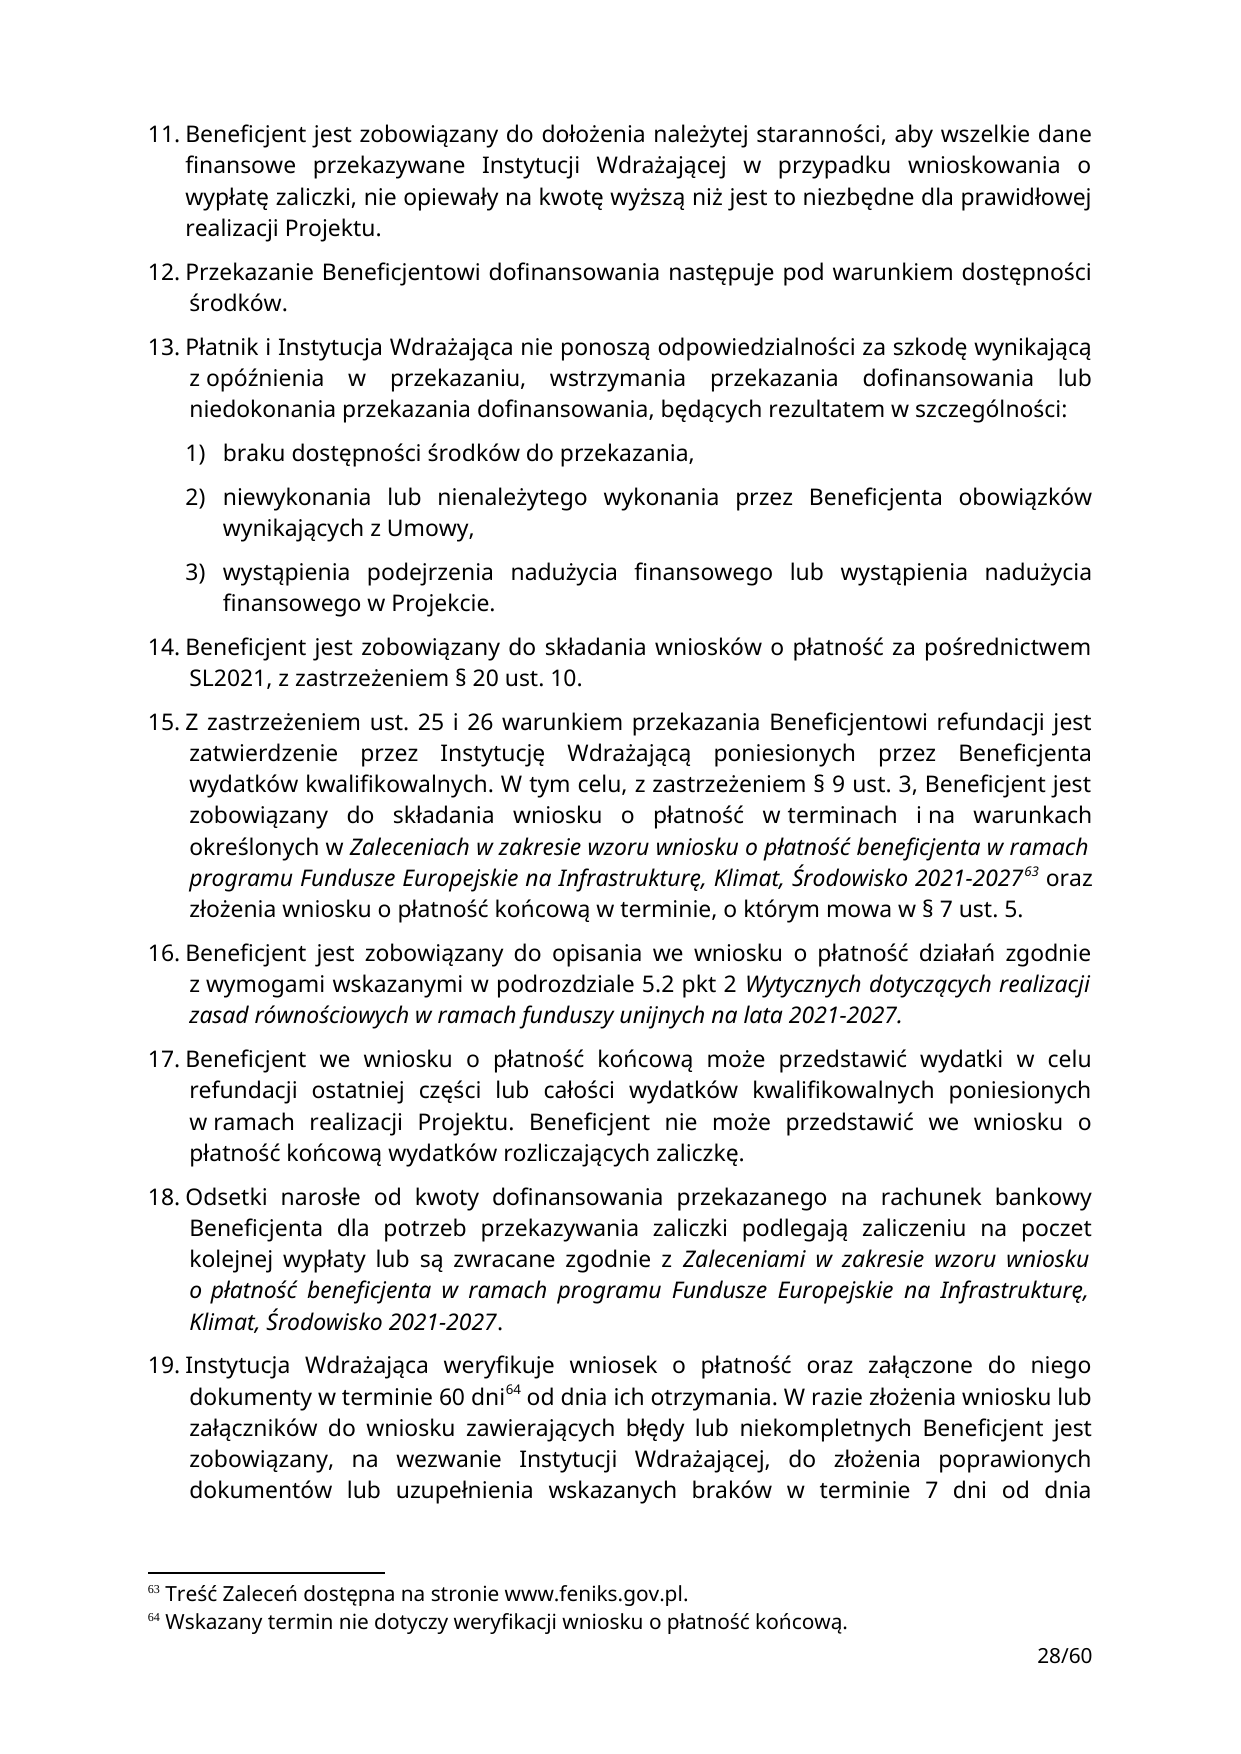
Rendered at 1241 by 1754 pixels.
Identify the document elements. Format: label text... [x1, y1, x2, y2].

list Odsetki narosłe od kwoty dofinansowania przekazanego na rachunek bankowy Beneficjenta dla potrzeb przekazywania zaliczki podlegają zaliczeniu na poczet kolejnej wypłaty lub są zwracane zgodnie z Zaleceniami w zakresie wzoru wniosku o płatność beneficjenta w ramach programu Fundusze Europejskie na Infrastrukturę, Klimat, Środowisko 2021-2027. [148, 1181, 1092, 1337]
list braku dostępności środków do przekazania, [185, 437, 1092, 468]
list Beneficjent jest zobowiązany do dołożenia należytej staranności, aby wszelkie dane finansowe przekazywane Instytucji Wdrażającej w przypadku wnioskowania o wypłatę zaliczki, nie opiewały na kwotę wyższą niż jest to niezbędne dla prawidłowej realizacji Projektu. [148, 118, 1092, 243]
list Beneficjent we wniosku o płatność końcową może przedstawić wydatki w celu refundacji ostatniej części lub całości wydatków kwalifikowalnych poniesionych w ramach realizacji Projektu. Beneficjent nie może przedstawić we wniosku o płatność końcową wydatków rozliczających zaliczkę. [148, 1043, 1092, 1168]
list Z zastrzeżeniem ust. 25 i 26 warunkiem przekazania Beneficjentowi refundacji jest zatwierdzenie przez Instytucję Wdrażającą poniesionych przez Beneficjenta wydatków kwalifikowalnych. W tym celu, z zastrzeżeniem § 9 ust. 3, Beneficjent jest zobowiązany do składania wniosku o płatność w terminach i na warunkach określonych w Zaleceniach w zakresie wzoru wniosku o płatność beneficjenta w ramach programu Fundusze Europejskie na Infrastrukturę, Klimat, Środowisko 2021-2027 oraz złożenia wniosku o płatność końcową w terminie, o którym mowa w § 7 ust. 5. [148, 706, 1092, 924]
list Beneficjent jest zobowiązany do opisania we wniosku o płatność działań zgodnie z wymogami wskazanymi w podrozdziale 5.2 pkt 2 Wytycznych dotyczących realizacji zasad równościowych w ramach funduszy unijnych na lata 2021-2027. [148, 937, 1092, 1031]
list niewykonania lub nienależytego wykonania przez Beneficjenta obowiązków wynikających z Umowy, [185, 481, 1092, 543]
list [148, 1349, 1092, 1506]
list Płatnik i Instytucja Wdrażająca nie ponoszą odpowiedzialności za szkodę wynikającą z opóźnienia w przekazaniu, wstrzymania przekazania dofinansowania lub niedokonania przekazania dofinansowania, będących rezultatem w szczególności: [148, 331, 1092, 424]
list Przekazanie Beneficjentowi dofinansowania następuje pod warunkiem dostępności środków. [148, 256, 1092, 318]
list Beneficjent jest zobowiązany do składania wniosków o płatność za pośrednictwem SL2021, z zastrzeżeniem § 20 ust. 10. [148, 631, 1092, 693]
list wystąpienia podejrzenia nadużycia finansowego lub wystąpienia nadużycia finansowego w Projekcie. [185, 556, 1092, 618]
